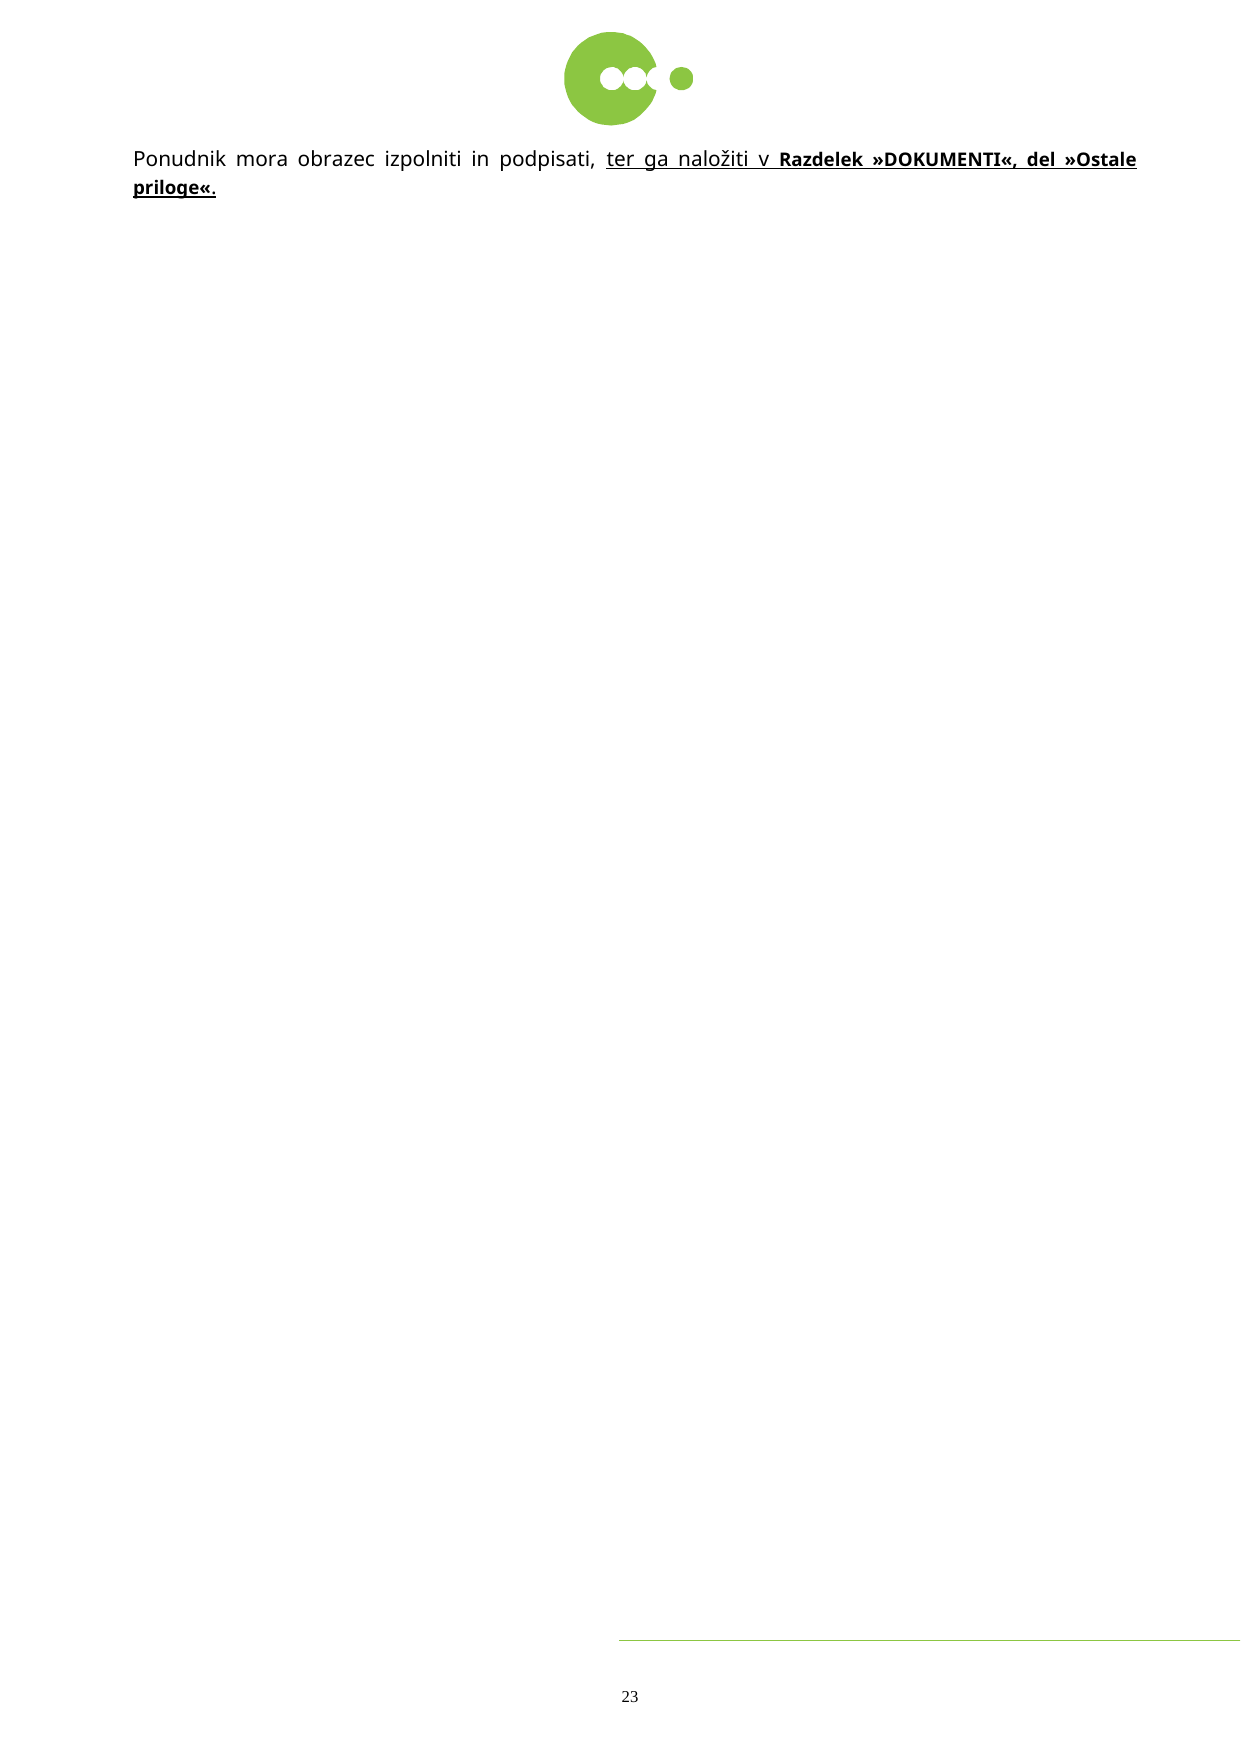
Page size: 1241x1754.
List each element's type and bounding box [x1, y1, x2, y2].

text [133, 144, 1137, 201]
